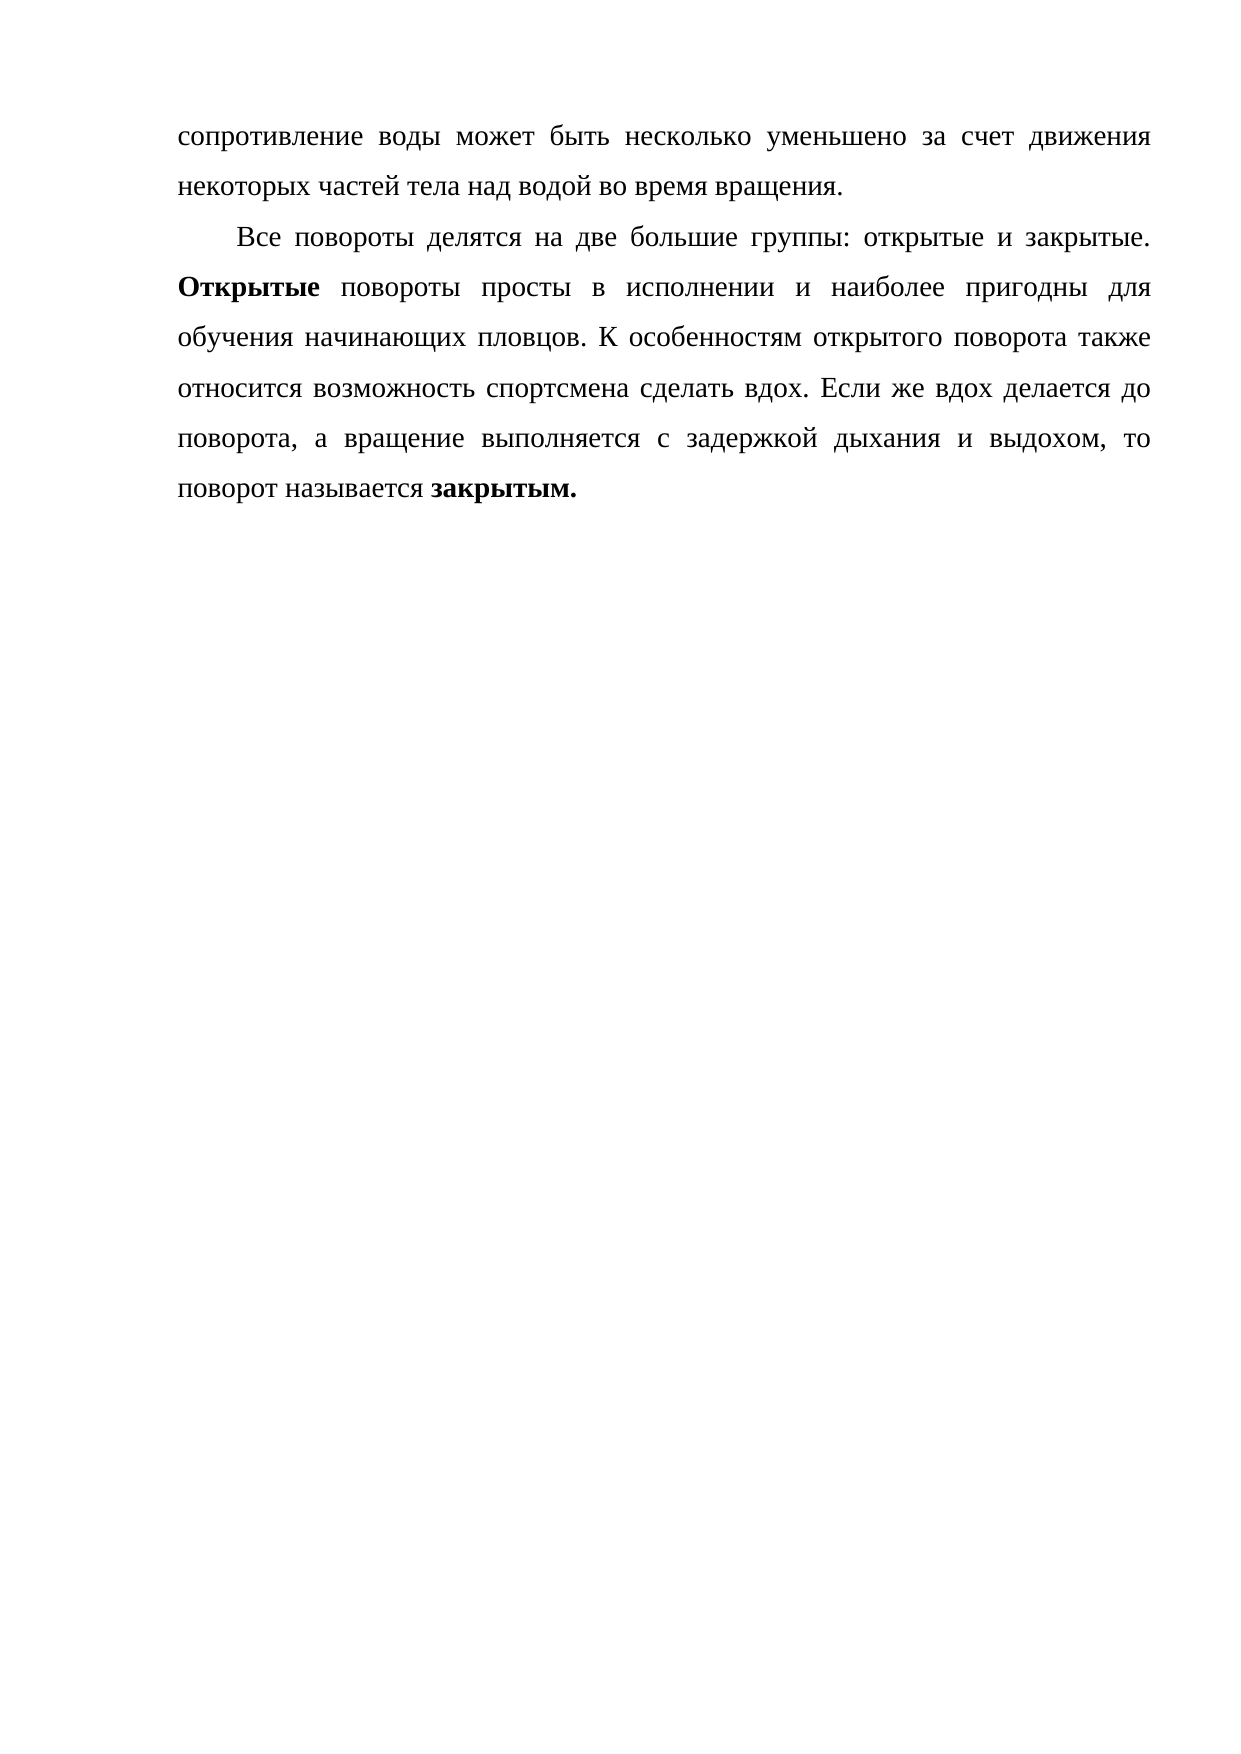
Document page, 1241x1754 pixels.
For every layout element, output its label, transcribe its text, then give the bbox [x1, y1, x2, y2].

text Все повороты делятся на две большие группы: открытые и закрытые. Открытые повороты просты в исполнении и наиболее пригодны для обучения начинающих пловцов. К особенностям открытого поворота также относится возможность спортсмена сделать вдох. Если же вдох делается до поворота, а вращение выполняется с задержкой дыхания и выдохом, то поворот называется закрытым. [177, 219, 1152, 504]
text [177, 118, 1152, 202]
